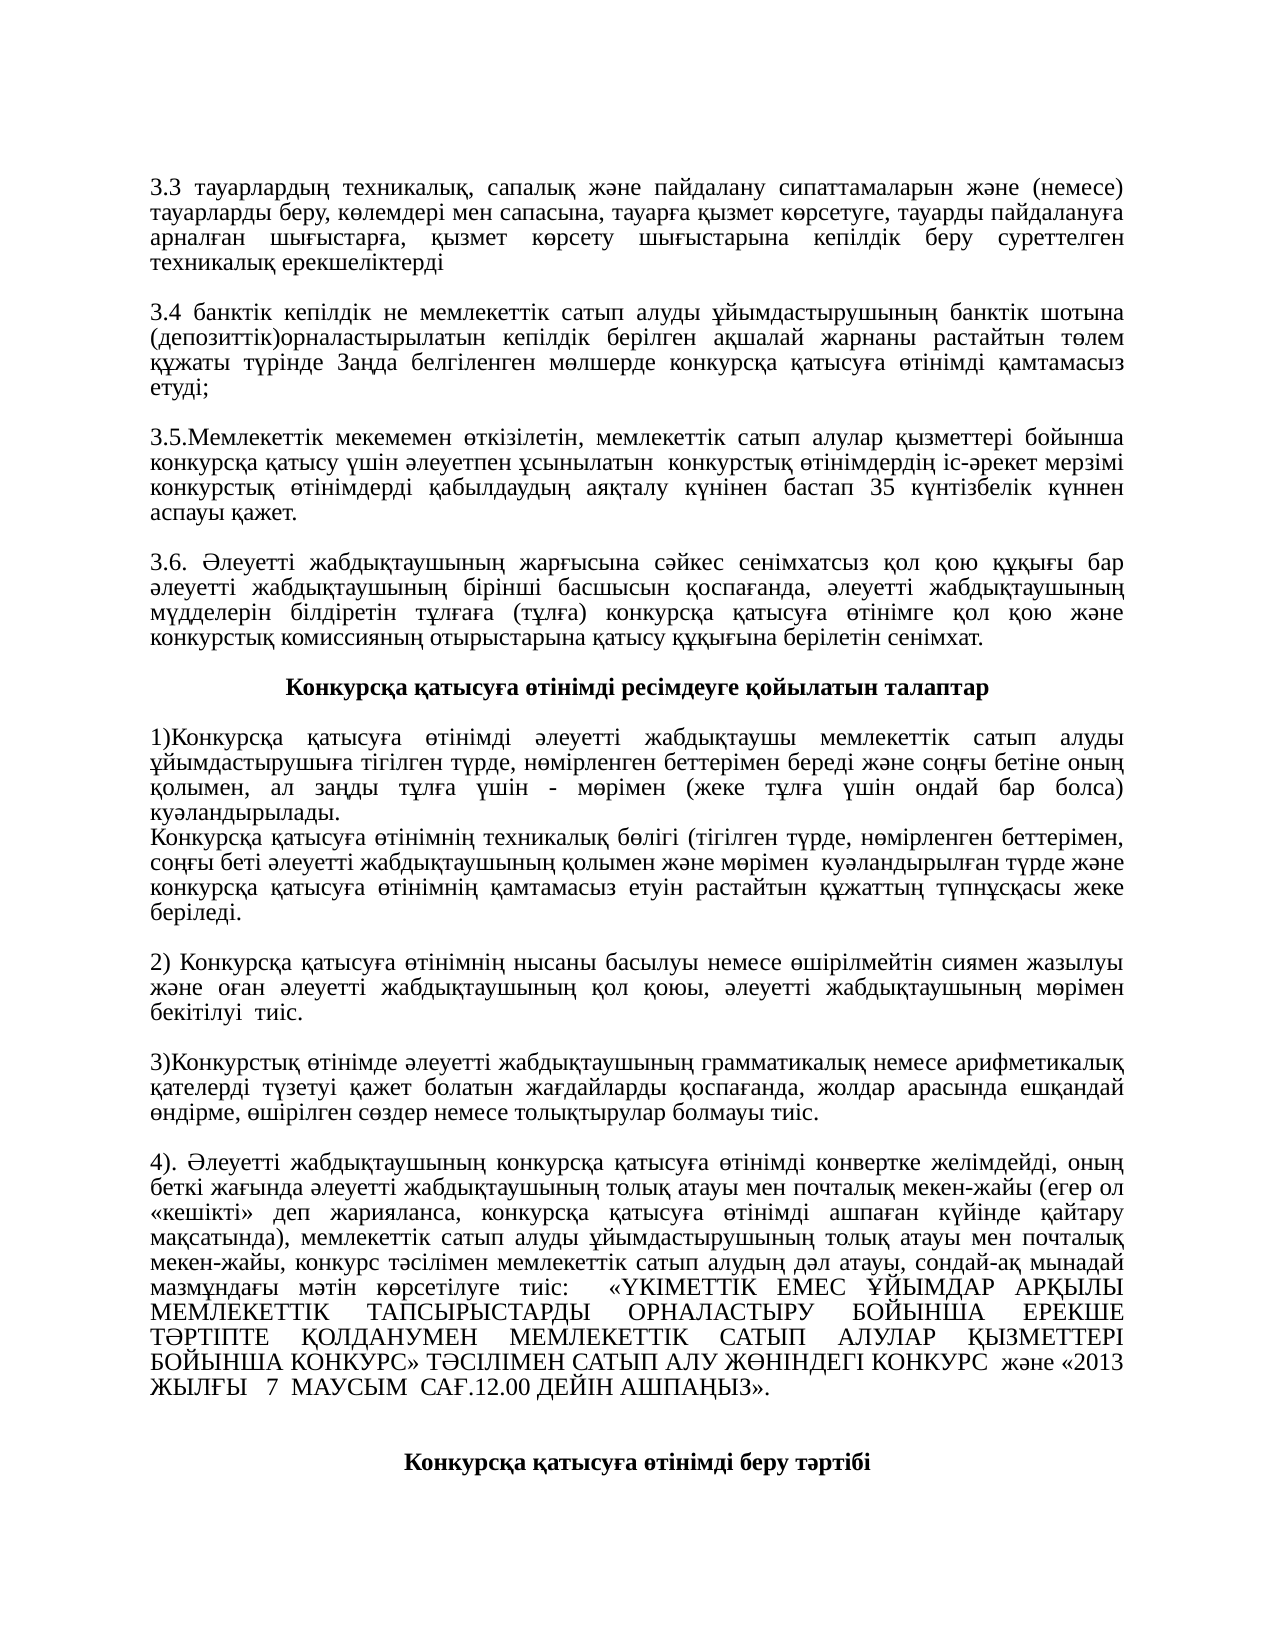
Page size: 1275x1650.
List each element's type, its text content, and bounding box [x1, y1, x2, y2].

text 3.4 банктік кепілдік не мемлекеттік сатып алуды ұйымдастырушының банктік шотына (депозиттік)орналастырылатын кепілдік берілген ақшалай жарнаны растайтын төлем құжаты түрінде Заңда белгіленген мөлшерде конкурсқа қатысуға өтінімді қамтамасыз етуді; [150, 300, 1125, 400]
text 3.3 тауарлардың техникалық, сапалық және пайдалану сипаттамаларын және (немесе) тауарларды беру, көлемдері мен сапасына, тауарға қызмет көрсетуге, тауарды пайдалануға арналған шығыстарға, қызмет көрсету шығыстарына кепілдік беру суреттелген техникалық ерекшеліктерді [150, 175, 1125, 275]
text Конкурсқа қатысуға өтінімді беру тәртібі [150, 1450, 1125, 1475]
text 3)Конкурстық өтінімде әлеуетті жабдықтаушының грамматикалық немесе арифметикалық қателерді түзетуі қажет болатын жағдайларды қоспағанда, жолдар арасында ешқандай өндірме, өшірілген сөздер немесе толықтырулар болмауы тиіс. [150, 1050, 1125, 1125]
text 3.5.Мемлекеттік мекемемен өткізілетін, мемлекеттік сатып алулар қызметтері бойынша конкурсқа қатысу үшін әлеуетпен ұсынылатын конкурстық өтінімдердің іс-әрекет мерзімі конкурстық өтінімдерді қабылдаудың аяқталу күнінен бастап 35 күнтізбелік күннен аспауы қажет. [150, 425, 1125, 525]
text 3.6. Әлеуетті жабдықтаушының жарғысына сәйкес сенімхатсыз қол қою құқығы бар әлеуетті жабдықтаушының бірінші басшысын қоспағанда, әлеуетті жабдықтаушының мүдделерін білдіретін тұлғаға (тұлға) конкурсқа қатысуға өтінімге қол қою және конкурстық комиссияның отырыстарына қатысу құқығына берілетін сенімхат. [150, 550, 1125, 650]
text 2) Конкурсқа қатысуға өтінімнің нысаны басылуы немесе өшірілмейтін сиямен жазылуы және оған әлеуетті жабдықтаушының қол қоюы, әлеуетті жабдықтаушының мөрімен бекітілуі тиіс. [150, 950, 1125, 1025]
text Конкурсқа қатысуға өтінімді ресімдеуге қойылатын талаптар [150, 675, 1125, 700]
text 4). Әлеуетті жабдықтаушының конкурсқа қатысуға өтінімді конвертке желімдейді, оның беткі жағында әлеуетті жабдықтаушының толық атауы мен почталық мекен-жайы (егер ол «кешікті» деп жарияланса, конкурсқа қатысуға өтінімді ашпаған күйінде қайтару мақсатында), мемлекеттік сатып алуды ұйымдастырушының толық атауы мен почталық мекен-жайы, конкурс тәсілімен мемлекеттік сатып алудың дәл атауы, сондай-ақ мынадай мазмұндағы мәтін көрсетілуге тиіс: «ҮКІМЕТТІК ЕМЕС ҰЙЫМДАР АРҚЫЛЫ МЕМЛЕКЕТТІК ТАПСЫРЫСТАРДЫ ОРНАЛАСТЫРУ БОЙЫНША ЕРЕКШЕ ТӘРТІПТЕ ҚОЛДАНУМЕН МЕМЛЕКЕТТІК САТЫП АЛУЛАР ҚЫЗМЕТТЕРІ БОЙЫНША КОНКУРС» ТӘСІЛІМЕН САТЫП АЛУ ЖӨНІНДЕГІ КОНКУРС және «2013 ЖЫЛҒЫ 7 МАУСЫМ САҒ.12.00 ДЕЙІН АШПАҢЫЗ». [150, 1150, 1125, 1400]
text Конкурсқа қатысуға өтінімнің техникалық бөлігі (тігілген түрде, нөмірленген беттерімен, соңғы беті әлеуетті жабдықтаушының қолымен және мөрімен куәландырылған түрде және конкурсқа қатысуға өтінімнің қамтамасыз етуін растайтын құжаттың түпнұсқасы жеке беріледі. [150, 825, 1125, 925]
text 1)Конкурсқа қатысуға өтінімді әлеуетті жабдықтаушы мемлекеттік сатып алуды ұйымдастырушыға тігілген түрде, нөмірленген беттерімен береді және соңғы бетіне оның қолымен, ал заңды тұлға үшін - мөрімен (жеке тұлға үшін ондай бар болса) куәландырылады. [150, 725, 1125, 825]
